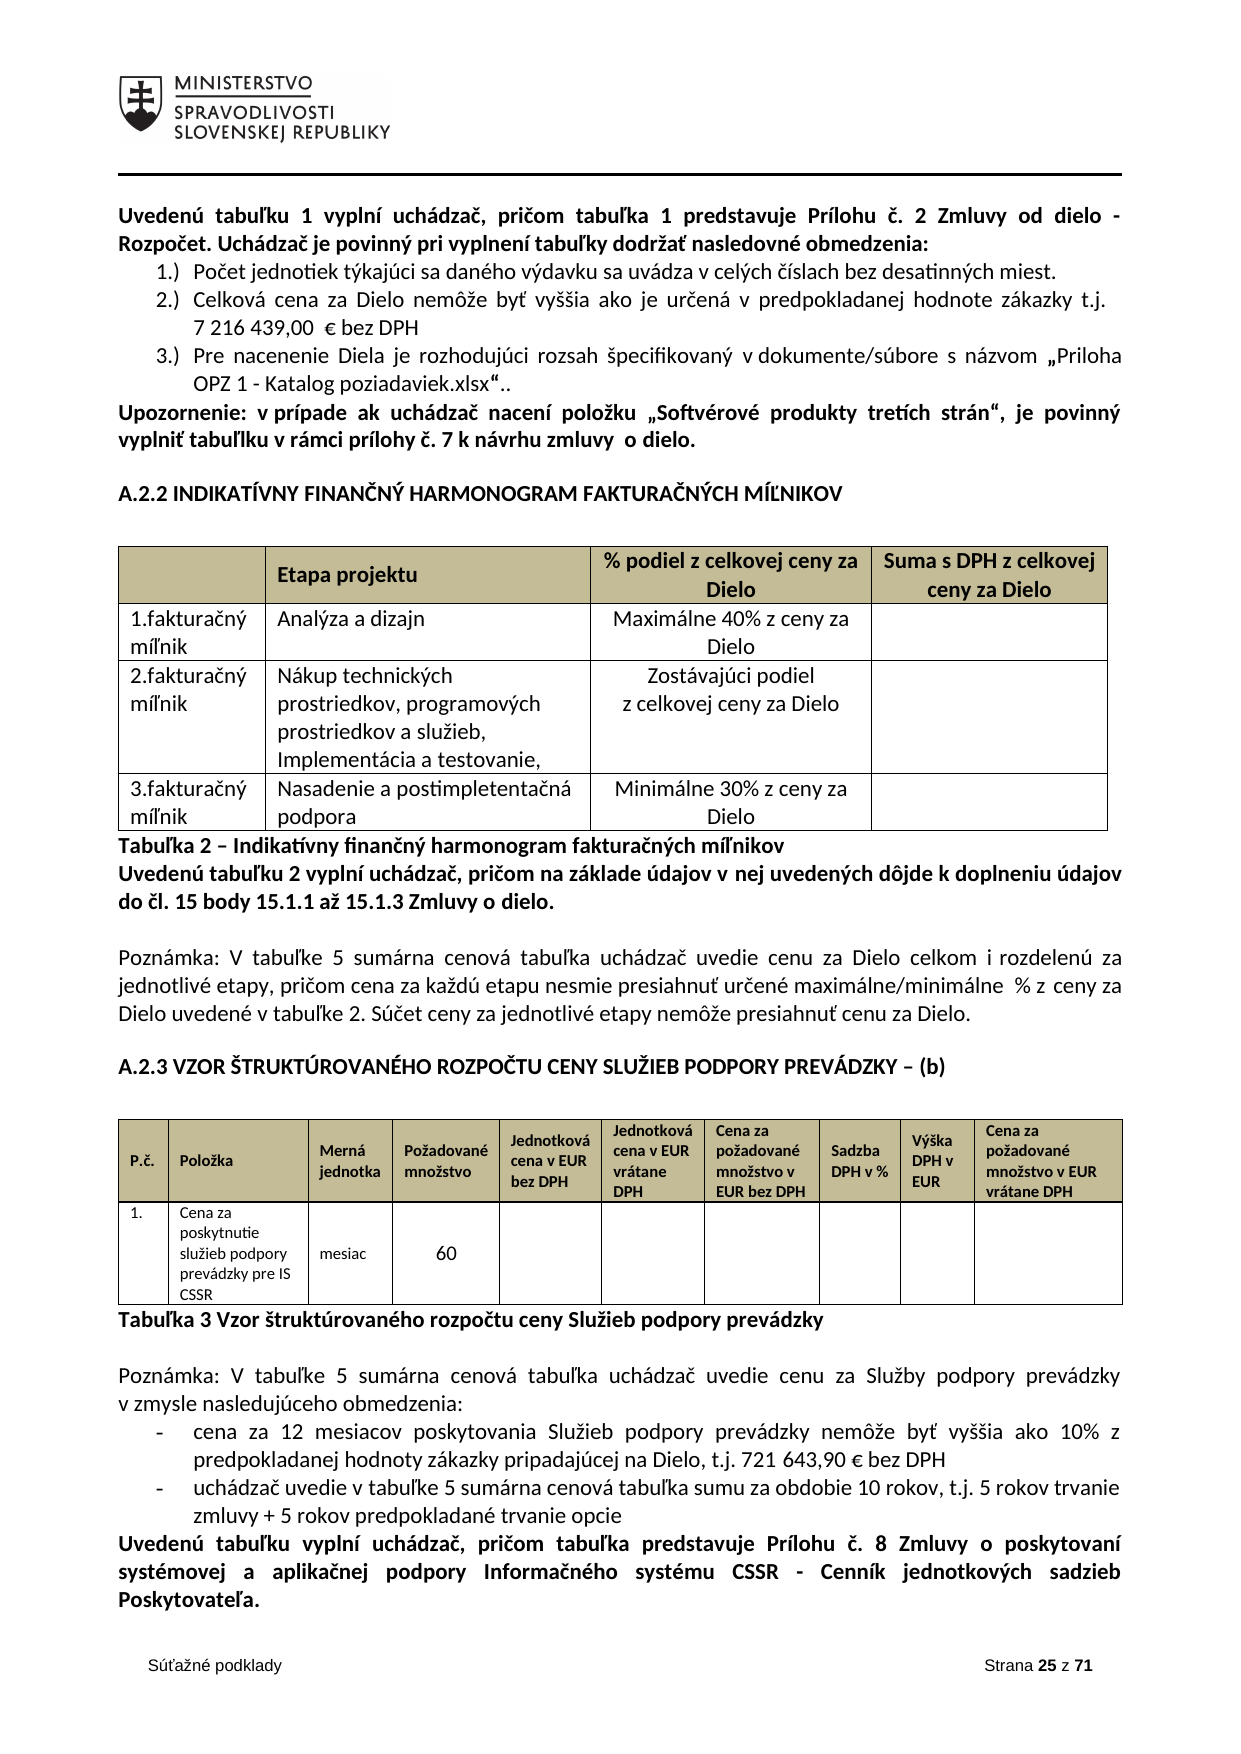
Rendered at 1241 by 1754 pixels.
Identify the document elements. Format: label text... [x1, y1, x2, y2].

text Upozornenie: v prípade ak uchádzač nacení položku „Softvérové produkty tretích strán“, je povinný vyplniť tabuľlku v rámci prílohy č. 7 k návrhu zmluvy o dielo. [118, 398, 1122, 454]
table_header P.č. [119, 1120, 168, 1201]
table_cell [705, 1203, 819, 1304]
subtitle A.2.3 VZOR ŠTRUKTÚROVANÉHO ROZPOČTU CENY SLUŽIEB PODPORY PREVÁDZKY – (b) [118, 1052, 1122, 1080]
table_header Jednotková cena v EUR vrátane DPH [602, 1120, 704, 1201]
table_header Cena za požadované množstvo v EUR bez DPH [705, 1120, 819, 1201]
table_header Cena za požadované množstvo v EUR vrátane DPH [975, 1120, 1122, 1201]
table_header % podiel z celkovej ceny za Dielo [591, 547, 871, 603]
text Tabuľka 2 – Indikatívny finančný harmonogram fakturačných míľnikov [118, 831, 1122, 859]
table_cell Minimálne 30% z ceny za Dielo [591, 774, 871, 830]
text Uvedenú tabuľku vyplní uchádzač, pričom tabuľka predstavuje Prílohu č. 8 Zmluvy o poskytovaní systémovej a aplikačnej podpory Informačného systému CSSR - Cenník jednotkových sadzieb Poskytovateľa. [118, 1529, 1122, 1613]
text Poznámka: V tabuľke 5 sumárna cenová tabuľka uchádzač uvedie cenu za Služby podpory prevádzky v zmysle nasledujúceho obmedzenia: [118, 1361, 1122, 1417]
table_cell 1.fakturačný míľnik [119, 604, 265, 660]
text Uvedenú tabuľku 2 vyplní uchádzač, pričom na základe údajov v nej uvedených dôjde k doplneniu údajov do čl. 15 body 15.1.1 až 15.1.3 Zmluvy o dielo. [118, 859, 1122, 915]
text Poznámka: V tabuľke 5 sumárna cenová tabuľka uchádzač uvedie cenu za Dielo celkom i rozdelenú za jednotlivé etapy, pričom cena za každú etapu nesmie presiahnuť určené maximálne/minimálne % z ceny za Dielo uvedené v tabuľke 2. Súčet ceny za jednotlivé etapy nemôže presiahnuť cenu za Dielo. [118, 943, 1122, 1027]
table_cell mesiac [309, 1203, 392, 1304]
list Pre nacenenie Diela je rozhodujúci rozsah špecifikovaný v dokumente/súbore s názvom „Priloha OPZ 1 - Katalog poziadaviek.xlsx“.. [156, 342, 1122, 398]
table_header Merná jednotka [309, 1120, 392, 1201]
list Celková cena za Dielo nemôže byť vyššia ako je určená v predpokladanej hodnote zákazky t.j. 7 216 439,00 € bez DPH [156, 286, 1122, 342]
table_cell 2.fakturačný míľnik [119, 661, 265, 773]
table_header Sadzba DPH v % [820, 1120, 900, 1201]
list cena za 12 mesiacov poskytovania Služieb podpory prevádzky nemôže byť vyššia ako 10% z predpokladanej hodnoty zákazky pripadajúcej na Dielo, t.j. 721 643,90 € bez DPH [156, 1417, 1122, 1473]
table_header Požadované množstvo [393, 1120, 499, 1201]
table_cell Nasadenie a postimpletentačná podpora [266, 774, 590, 830]
picture [118, 73, 390, 144]
table_cell [820, 1203, 900, 1304]
text Tabuľka 3 Vzor štruktúrovaného rozpočtu ceny Služieb podpory prevádzky [118, 1305, 1122, 1333]
table_cell Nákup technických prostriedkov, programových prostriedkov a služieb, Implementácia a testovanie, [266, 661, 590, 773]
table_cell [872, 661, 1107, 773]
table_cell 1. [119, 1203, 168, 1304]
table_header Etapa projektu [266, 547, 590, 603]
table_cell [500, 1203, 601, 1304]
table_cell Cena za poskytnutie služieb podpory prevádzky pre IS CSSR [169, 1203, 308, 1304]
table_header Výška DPH v EUR [901, 1120, 974, 1201]
table_cell [872, 774, 1107, 830]
table_cell Maximálne 40% z ceny za Dielo [591, 604, 871, 660]
table_cell Zostávajúci podiel z celkovej ceny za Dielo [591, 661, 871, 773]
table_header Suma s DPH z celkovej ceny za Dielo [872, 547, 1107, 603]
table_cell [975, 1203, 1122, 1304]
table_header Položka [169, 1120, 308, 1201]
table_cell [901, 1203, 974, 1304]
table_cell [872, 604, 1107, 660]
table_header Jednotková cena v EUR bez DPH [500, 1120, 601, 1201]
table_cell 3.fakturačný míľnik [119, 774, 265, 830]
list uchádzač uvedie v tabuľke 5 sumárna cenová tabuľka sumu za obdobie 10 rokov, t.j. 5 rokov trvanie zmluvy + 5 rokov predpokladané trvanie opcie [156, 1473, 1122, 1529]
table_cell 60 [393, 1203, 499, 1304]
table_cell [602, 1203, 704, 1304]
text Uvedenú tabuľku 1 vyplní uchádzač, pričom tabuľka 1 predstavuje Prílohu č. 2 Zmluvy od dielo - Rozpočet. Uchádzač je povinný pri vyplnení tabuľky dodržať nasledovné obmedzenia: [118, 201, 1122, 257]
subtitle A.2.2 INDIKATÍVNY FINANČNÝ HARMONOGRAM FAKTURAČNÝCH MÍĽNIKOV [118, 479, 1122, 507]
table_header [119, 547, 265, 603]
list Počet jednotiek týkajúci sa daného výdavku sa uvádza v celých číslach bez desatinných miest. [156, 257, 1122, 286]
table_cell Analýza a dizajn [266, 604, 590, 660]
